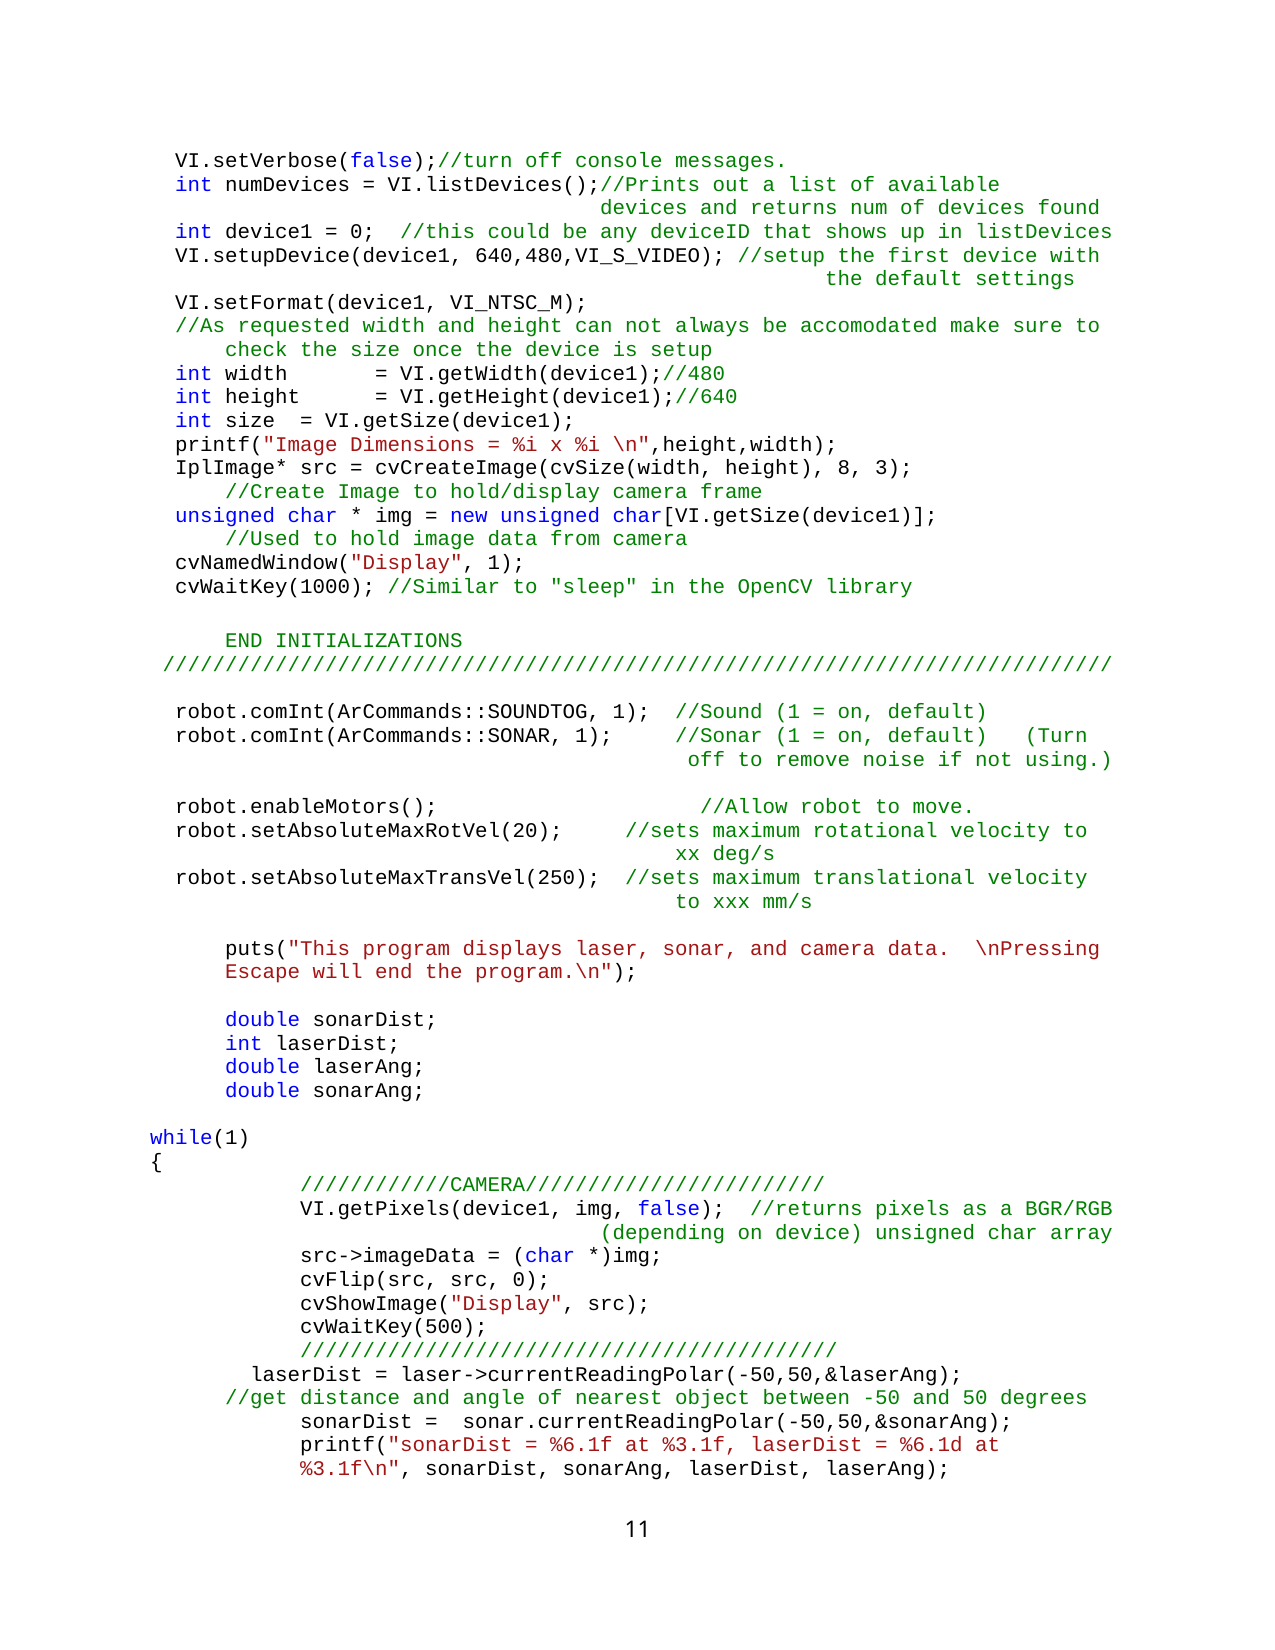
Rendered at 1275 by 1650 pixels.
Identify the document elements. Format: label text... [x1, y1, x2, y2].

text unsigned char * img = new unsigned char[VI.getSize(device1)]; [150, 505, 1125, 528]
text puts("This program displays laser, sonar, and camera data. \nPressing [150, 938, 1125, 962]
text robot.setAbsoluteMaxRotVel(20); //sets maximum rotational velocity to [150, 820, 1125, 843]
text xx deg/s [600, 843, 1125, 867]
text VI.getPixels(device1, img, false); //returns pixels as a BGR/RGB [150, 1198, 1125, 1222]
text int numDevices = VI.listDevices();//Prints out a list of available [150, 174, 1125, 197]
text //Create Image to hold/display camera frame [150, 481, 1125, 505]
text int height = VI.getHeight(device1);//640 [150, 386, 1125, 410]
text //get distance and angle of nearest object between -50 and 50 degrees [150, 1387, 1125, 1411]
text int size = VI.getSize(device1); [150, 410, 1125, 434]
text robot.comInt(ArCommands::SOUNDTOG, 1); //Sound (1 = on, default) [150, 701, 1125, 725]
text src->imageData = (char *)img; [150, 1245, 1125, 1269]
text check the size once the device is setup [150, 339, 1125, 363]
text printf("Image Dimensions = %i x %i \n",height,width); [150, 434, 1125, 457]
text cvNamedWindow("Display", 1); [150, 552, 1125, 576]
text printf("sonarDist = %6.1f at %3.1f, laserDist = %6.1d at [150, 1434, 1125, 1458]
text to xxx mm/s [600, 891, 1125, 914]
text double sonarDist; [150, 1009, 1125, 1032]
text //As requested width and height can not always be accomodated make sure to [150, 316, 1125, 339]
text robot.comInt(ArCommands::SONAR, 1); //Sonar (1 = on, default) (Turn [150, 725, 1125, 749]
text while(1) [150, 1127, 1125, 1151]
text VI.setupDevice(device1, 640,480,VI_S_VIDEO); //setup the first device with [150, 244, 1125, 268]
text IplImage* src = cvCreateImage(cvSize(width, height), 8, 3); [150, 457, 1125, 481]
text //Used to hold image data from camera [150, 528, 1125, 552]
text %3.1f\n", sonarDist, sonarAng, laserDist, laserAng); [225, 1458, 1125, 1482]
text int laserDist; [150, 1032, 1125, 1056]
text ////////////CAMERA//////////////////////// [150, 1174, 1125, 1198]
text robot.enableMotors(); //Allow robot to move. [150, 796, 1125, 820]
text cvFlip(src, src, 0); [150, 1269, 1125, 1293]
text double sonarAng; [150, 1080, 1125, 1103]
text //////////////////////////////////////////////////////////////////////////// [150, 654, 1125, 678]
text cvWaitKey(1000); //Similar to "sleep" in the OpenCV library [150, 576, 1125, 599]
text sonarDist = sonar.currentReadingPolar(-50,50,&sonarAng); [150, 1411, 1125, 1434]
text int device1 = 0; //this could be any deviceID that shows up in listDevices [150, 221, 1125, 244]
text cvWaitKey(500); [150, 1316, 1125, 1340]
text /////////////////////////////////////////// [150, 1340, 1125, 1363]
text { [150, 1151, 1125, 1174]
text off to remove noise if not using.) [600, 749, 1125, 772]
text cvShowImage("Display", src); [150, 1293, 1125, 1316]
text laserDist = laser->currentReadingPolar(-50,50,&laserAng); [150, 1363, 1125, 1387]
text VI.setVerbose(false);//turn off console messages. [150, 150, 1125, 174]
text the default settings [750, 268, 1125, 292]
text double laserAng; [150, 1056, 1125, 1080]
text VI.setFormat(device1, VI_NTSC_M); [150, 292, 1125, 316]
text END INITIALIZATIONS [150, 631, 1125, 654]
text Escape will end the program.\n"); [150, 962, 1125, 985]
text robot.setAbsoluteMaxTransVel(250); //sets maximum translational velocity [150, 867, 1125, 891]
text int width = VI.getWidth(device1);//480 [150, 363, 1125, 386]
text devices and returns num of devices found [525, 197, 1125, 221]
text (depending on device) unsigned char array [525, 1222, 1125, 1245]
